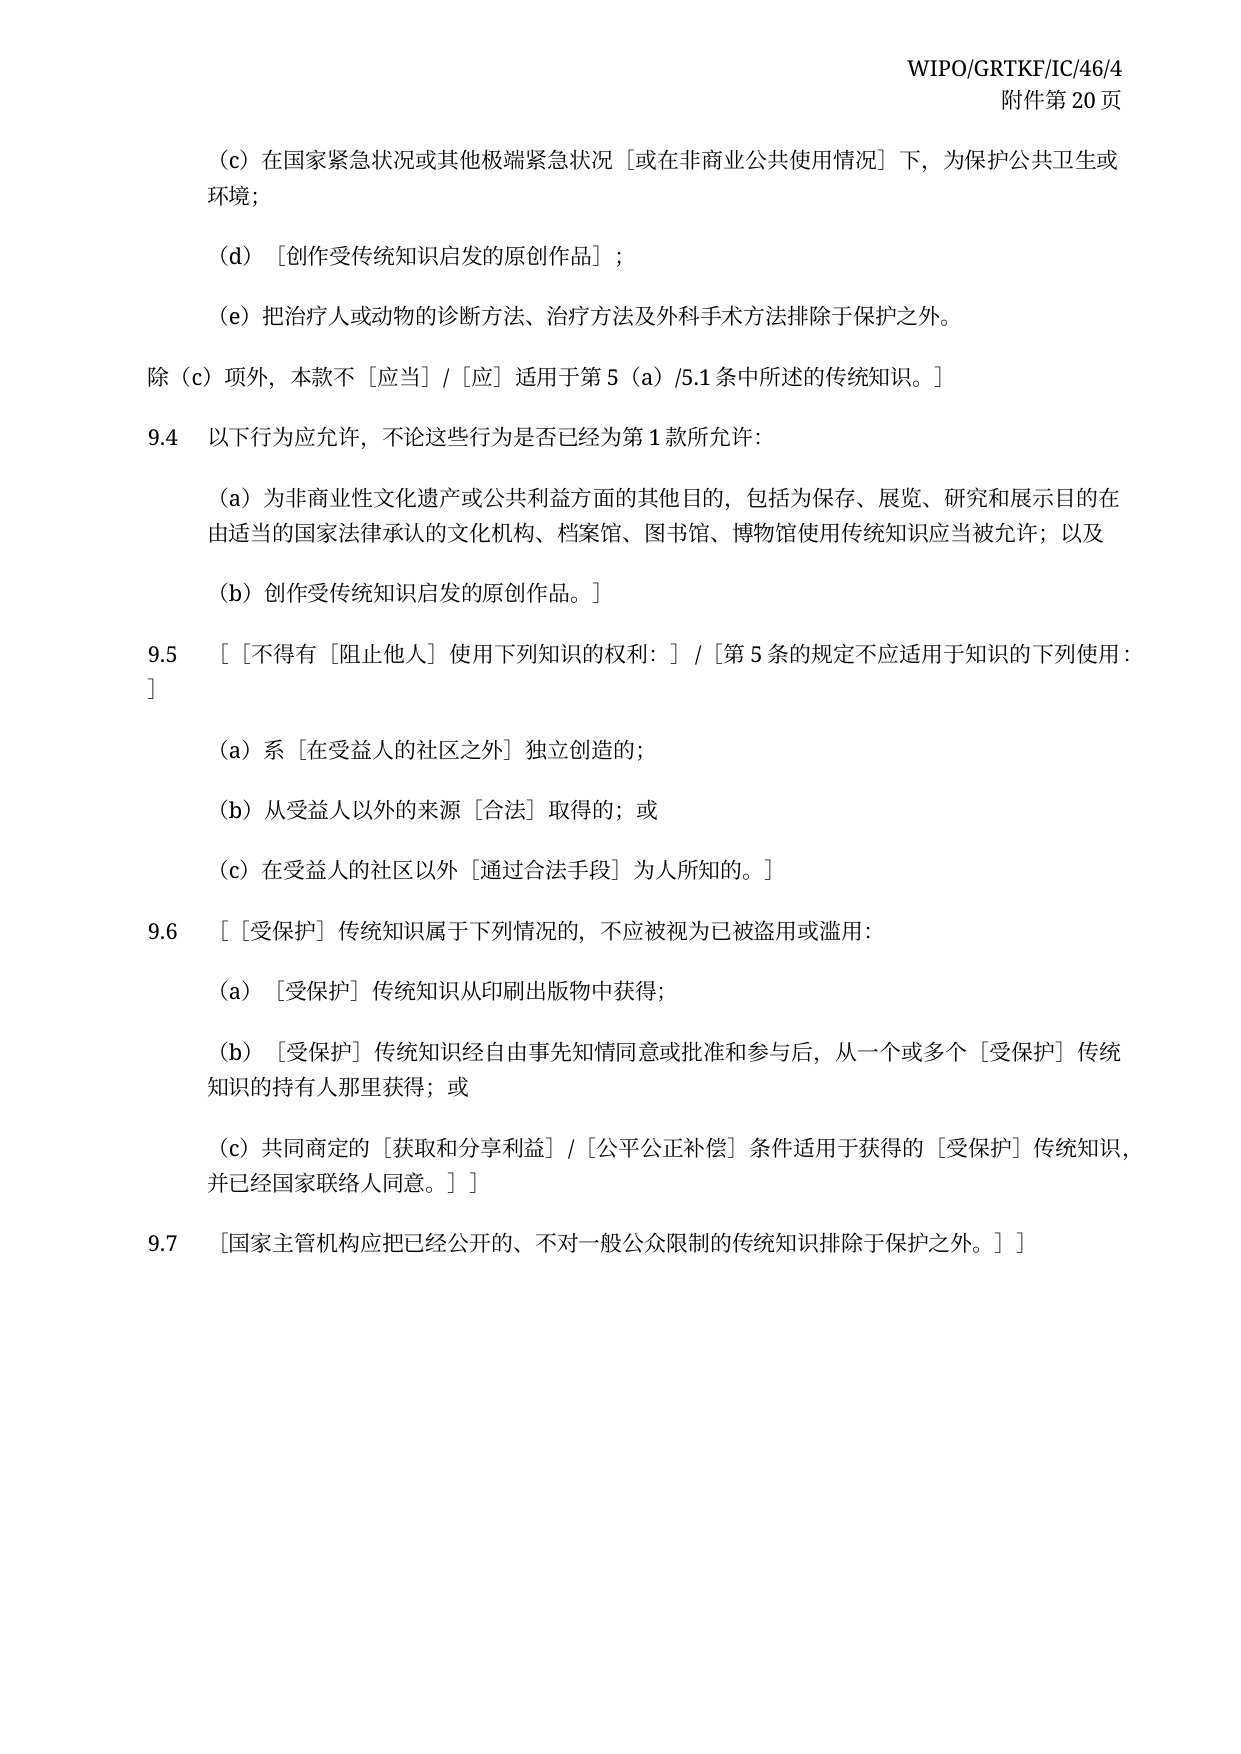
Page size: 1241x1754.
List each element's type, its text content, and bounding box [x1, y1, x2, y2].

text （a）系［在受益人的社区之外］独立创造的； [207, 729, 1122, 764]
text 9.4 以下行为应允许，不论这些行为是否已经为第1款所允许： [148, 417, 1122, 452]
text （c）共同商定的［获取和分享利益］/［公平公正补偿］条件适用于获得的［受保护］传统知识，并已经国家联络人同意。］］ [207, 1127, 1122, 1198]
text （e）把治疗人或动物的诊断方法、治疗方法及外科手术方法排除于保护之外。 [207, 296, 1122, 331]
text （a）［受保护］传统知识从印刷出版物中获得； [207, 971, 1122, 1006]
text （b）［受保护］传统知识经自由事先知情同意或批准和参与后，从一个或多个［受保护］传统知识的持有人那里获得；或 [207, 1031, 1122, 1102]
text 除（c）项外，本款不［应当］/［应］适用于第5（a）/5.1条中所述的传统知识。］ [148, 356, 1122, 392]
text （b）从受益人以外的来源［合法］取得的；或 [207, 789, 1122, 825]
text 9.7 ［国家主管机构应把已经公开的、不对一般公众限制的传统知识排除于保护之外。］］ [148, 1223, 1122, 1258]
text （d）［创作受传统知识启发的原创作品］； [207, 235, 1122, 271]
text 9.6 ［［受保护］传统知识属于下列情况的，不应被视为已被盗用或滥用： [148, 910, 1122, 946]
text （b）创作受传统知识启发的原创作品。］ [207, 573, 1122, 608]
text 9.5 ［［不得有［阻止他人］使用下列知识的权利：］/［第5条的规定不应适用于知识的下列使用：］ [148, 633, 1122, 704]
text （c）在国家紧急状况或其他极端紧急状况［或在非商业公共使用情况］下，为保护公共卫生或环境； [207, 139, 1122, 210]
text （a）为非商业性文化遗产或公共利益方面的其他目的，包括为保存、展览、研究和展示目的在由适当的国家法律承认的文化机构、档案馆、图书馆、博物馆使用传统知识应当被允许；以及 [207, 477, 1122, 548]
text （c）在受益人的社区以外［通过合法手段］为人所知的。］ [207, 850, 1122, 885]
